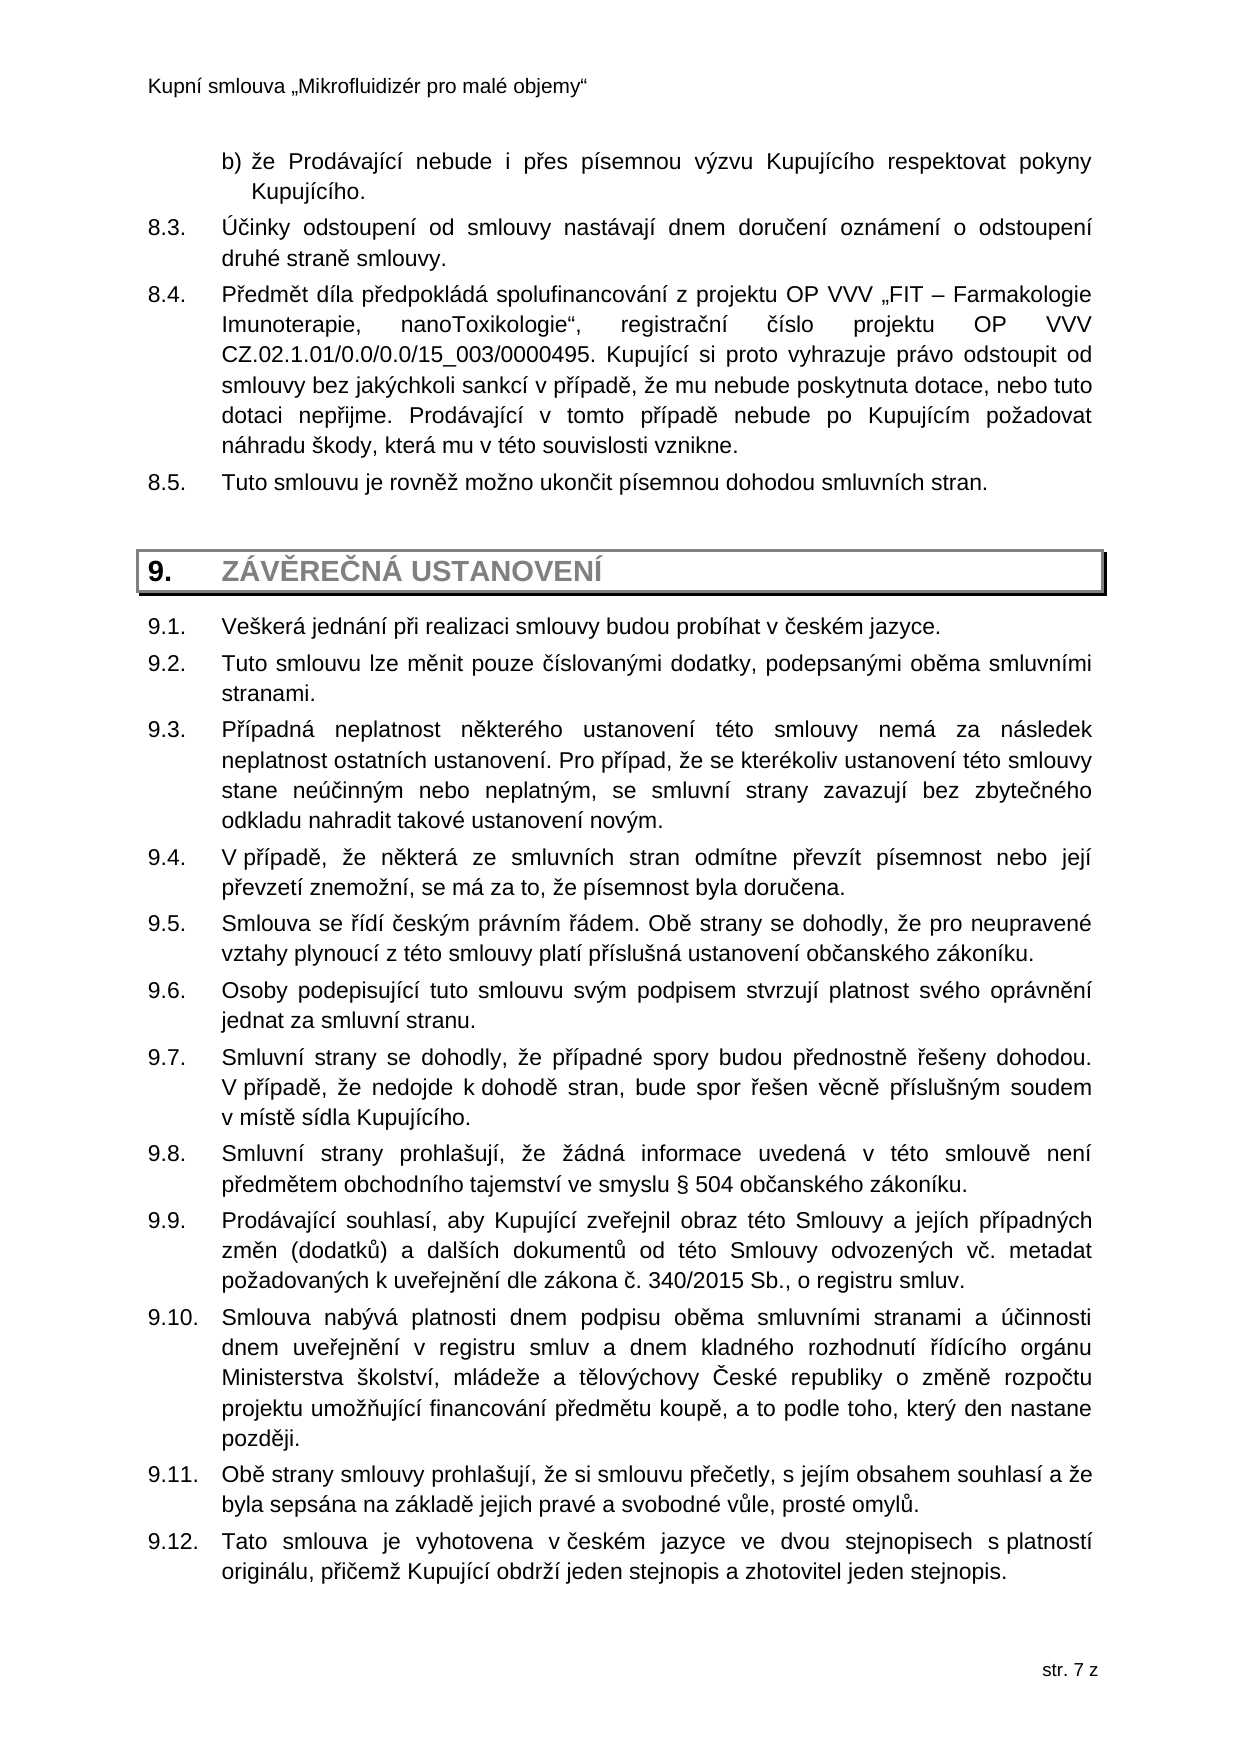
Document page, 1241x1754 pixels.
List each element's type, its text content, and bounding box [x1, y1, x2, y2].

text Tuto smlouvu je rovněž možno ukončit písemnou dohodou smluvních stran. [148, 468, 1093, 495]
text že Prodávající nebude i přes písemnou výzvu Kupujícího respektovat pokyny Kupujícího. [221, 148, 1093, 204]
text Smlouva nabývá platnosti dnem podpisu oběma smluvními stranami a účinnosti dnem uveřejnění v registru smluv a dnem kladného rozhodnutí řídícího orgánu Ministerstva školství, mládeže a tělovýchovy České republiky o změně rozpočtu projektu umožňující financování předmětu koupě, a to podle toho, který den nastane později. [148, 1304, 1093, 1451]
text Prodávající souhlasí, aby Kupující zveřejnil obraz této Smlouvy a jejích případných změn (dodatků) a dalších dokumentů od této Smlouvy odvozených vč. metadat požadovaných k uveřejnění dle zákona č. 340/2015 Sb., o registru smluv. [148, 1207, 1093, 1294]
text Veškerá jednání při realizaci smlouvy budou probíhat v českém jazyce. [148, 613, 1093, 639]
text Případná neplatnost některého ustanovení této smlouvy nemá za následek neplatnost ostatních ustanovení. Pro případ, že se kterékoliv ustanovení této smlouvy stane neúčinným nebo neplatným, se smluvní strany zavazují bez zbytečného odkladu nahradit takové ustanovení novým. [148, 716, 1093, 833]
text Obě strany smlouvy prohlašují, že si smlouvu přečetly, s jejím obsahem souhlasí a že byla sepsána na základě jejich pravé a svobodné vůle, prosté omylů. [148, 1461, 1093, 1518]
text Osoby podepisující tuto smlouvu svým podpisem stvrzují platnost svého oprávnění jednat za smluvní stranu. [148, 977, 1093, 1033]
text Smlouva se řídí českým právním řádem. Obě strany se dohodly, že pro neupravené vztahy plynoucí z této smlouvy platí příslušná ustanovení občanského zákoníku. [148, 910, 1093, 967]
subtitle Závěrečná ustanovení [139, 552, 1101, 590]
text V případě, že některá ze smluvních stran odmítne převzít písemnost nebo její převzetí znemožní, se má za to, že písemnost byla doručena. [148, 843, 1093, 900]
text Smluvní strany se dohodly, že případné spory budou přednostně řešeny dohodou. V případě, že nedojde k dohodě stran, bude spor řešen věcně příslušným soudem v místě sídla Kupujícího. [148, 1043, 1093, 1130]
text Tato smlouva je vyhotovena v českém jazyce ve dvou stejnopisech s platností originálu, přičemž Kupující obdrží jeden stejnopis a zhotovitel jeden stejnopis. [148, 1528, 1093, 1584]
text Smluvní strany prohlašují, že žádná informace uvedená v této smlouvě není předmětem obchodního tajemství ve smyslu § 504 občanského zákoníku. [148, 1140, 1093, 1197]
text Předmět díla předpokládá spolufinancování z projektu OP VVV „FIT – Farmakologie Imunoterapie, nanoToxikologie“, registrační číslo projektu OP VVV CZ.02.1.01/0.0/0.0/15_003/0000495. Kupující si proto vyhrazuje právo odstoupit od smlouvy bez jakýchkoli sankcí v případě, že mu nebude poskytnuta dotace, nebo tuto dotaci nepřijme. Prodávající v tomto případě nebude po Kupujícím požadovat náhradu škody, která mu v této souvislosti vznikne. [148, 281, 1093, 458]
text Tuto smlouvu lze měnit pouze číslovanými dodatky, podepsanými oběma smluvními stranami. [148, 650, 1093, 706]
text Účinky odstoupení od smlouvy nastávají dnem doručení oznámení o odstoupení druhé straně smlouvy. [148, 214, 1093, 271]
